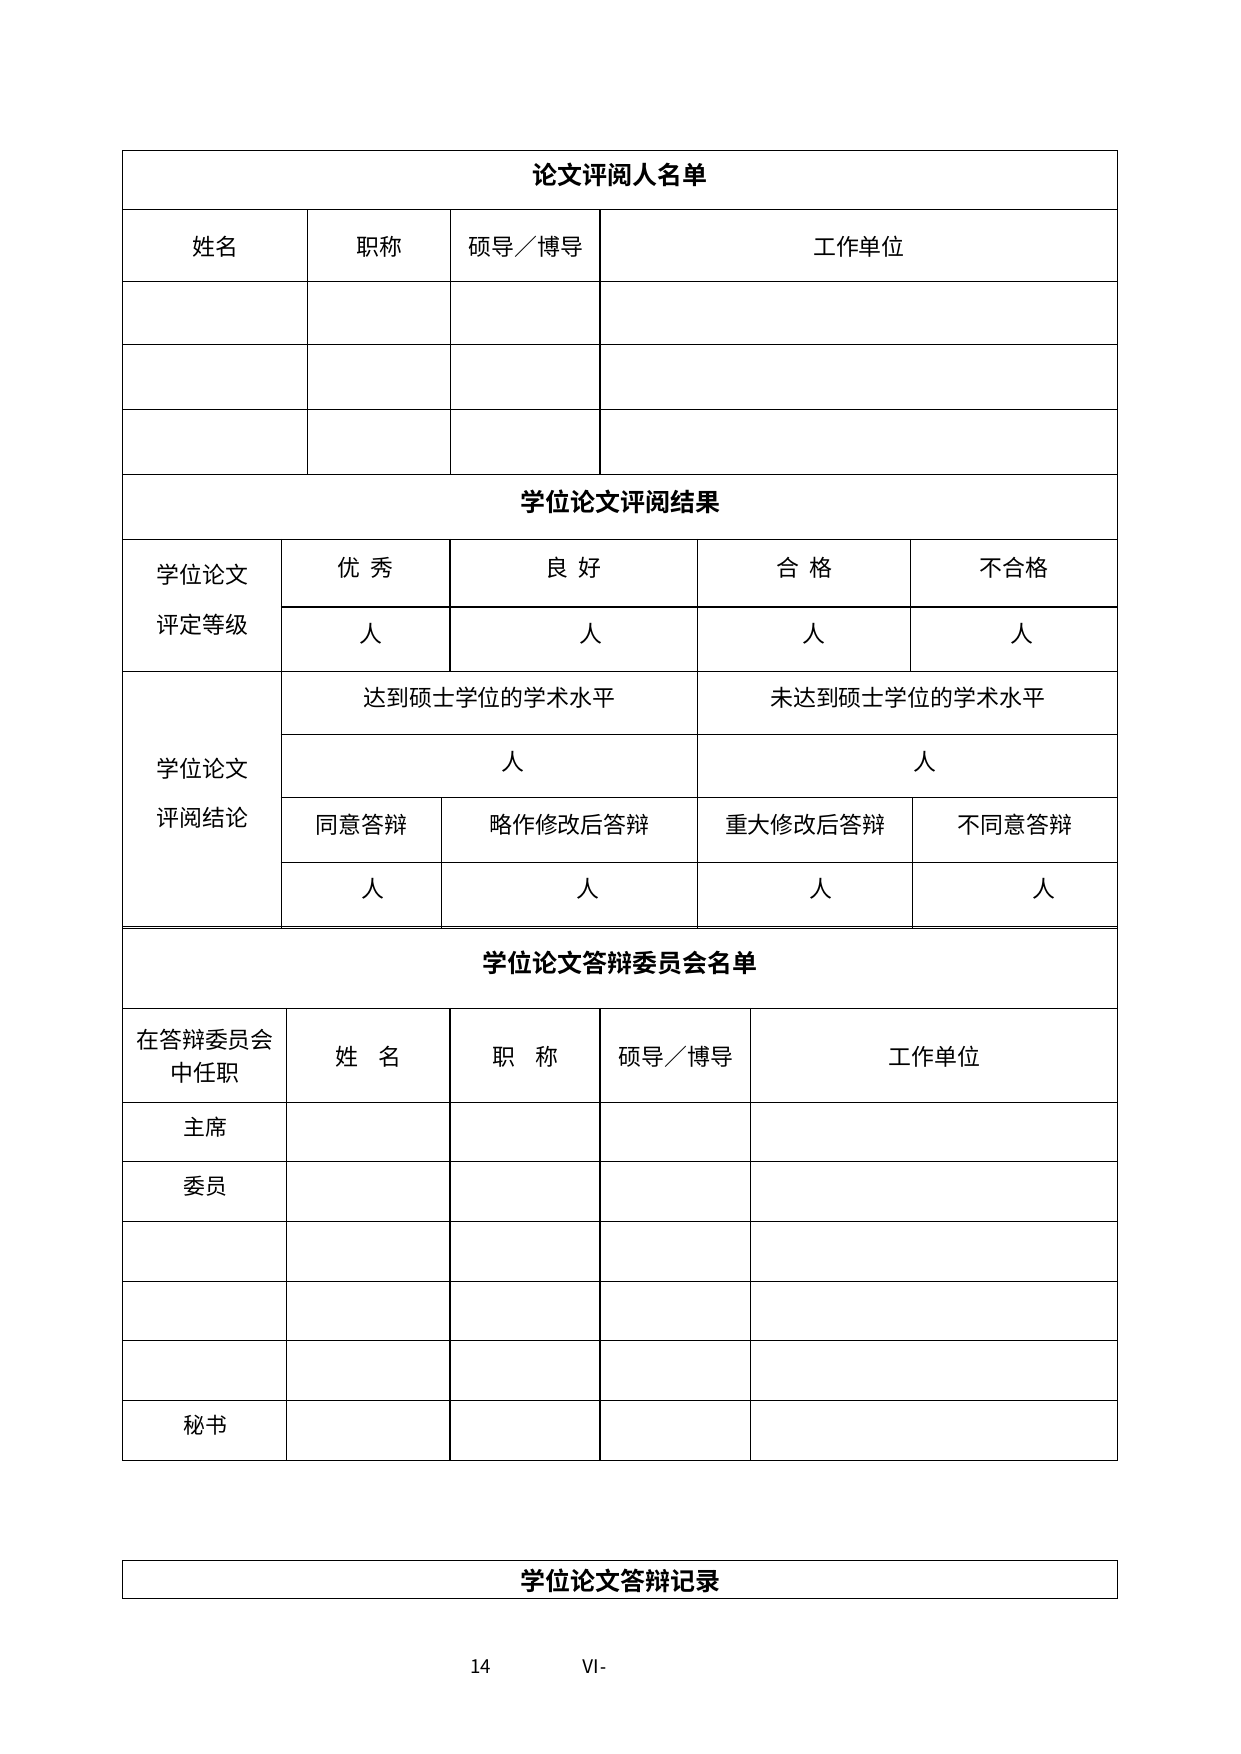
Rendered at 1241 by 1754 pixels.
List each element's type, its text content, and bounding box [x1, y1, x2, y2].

table_cell 人 [698, 608, 910, 671]
table_cell [751, 1282, 1117, 1340]
table_cell 人 [698, 863, 912, 926]
table_cell 达到硕士学位的学术水平 [282, 672, 697, 734]
table_cell 学位论文 评阅结论 [123, 672, 281, 926]
table_cell [287, 1103, 449, 1161]
table_cell 主席 [123, 1103, 286, 1161]
table_cell 不同意答辩 [913, 798, 1117, 862]
table_cell [287, 1341, 449, 1400]
table_cell [451, 1222, 599, 1281]
table_cell [601, 410, 1117, 474]
table_cell [451, 282, 599, 344]
table_cell [601, 1162, 750, 1221]
table_cell [751, 1162, 1117, 1221]
table_cell 略作修改后答辩 [442, 798, 697, 862]
table_cell 同意答辩 [282, 798, 441, 862]
table_cell 学位论文 评定等级 [123, 540, 281, 671]
table_cell [308, 345, 450, 409]
table_cell [451, 1162, 599, 1221]
table_cell 姓 名 [287, 1009, 449, 1102]
table_cell 硕导／博导 [451, 210, 599, 281]
table_header 论文评阅人名单 [123, 151, 1117, 209]
table_cell [751, 1401, 1117, 1460]
table_cell 优 秀 [282, 540, 449, 606]
table_cell 职 称 [451, 1009, 599, 1102]
table_cell 重大修改后答辩 [698, 798, 912, 862]
table_cell [751, 1341, 1117, 1400]
table_cell [601, 1282, 750, 1340]
table_cell [751, 1103, 1117, 1161]
table_cell [287, 1222, 449, 1281]
table_cell 人 [282, 863, 441, 926]
table_cell 人 [698, 735, 1117, 797]
table_cell 委员 [123, 1162, 286, 1221]
table_cell [123, 1222, 286, 1281]
table_cell [601, 1341, 750, 1400]
table_cell [451, 345, 599, 409]
table_cell [123, 345, 307, 409]
table_cell [601, 1222, 750, 1281]
table_cell [451, 1341, 599, 1400]
table_cell 合 格 [698, 540, 910, 606]
table_cell 姓名 [123, 210, 307, 281]
table_cell [123, 410, 307, 474]
table_cell 人 [282, 735, 697, 797]
table_cell 人 [911, 608, 1117, 671]
table_cell 人 [913, 863, 1117, 926]
table_cell 硕导／博导 [601, 1009, 750, 1102]
table_cell 不合格 [911, 540, 1117, 606]
table_cell 工作单位 [601, 210, 1117, 281]
table_cell 未达到硕士学位的学术水平 [698, 672, 1117, 734]
table_cell [123, 1282, 286, 1340]
table_cell 人 [442, 863, 697, 926]
table_cell 职称 [308, 210, 450, 281]
table_cell [308, 282, 450, 344]
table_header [123, 1561, 1117, 1598]
table_cell 人 [282, 608, 449, 671]
table_cell 学位论文答辩委员会名单 [123, 929, 1117, 1008]
table_cell [123, 1341, 286, 1400]
table_cell [308, 410, 450, 474]
table_cell [751, 1222, 1117, 1281]
table_cell [601, 345, 1117, 409]
table_cell 工作单位 [751, 1009, 1117, 1102]
table_cell [287, 1401, 449, 1460]
table_cell 学位论文评阅结果 [123, 475, 1117, 539]
table_cell [601, 1103, 750, 1161]
table_cell [287, 1282, 449, 1340]
table_cell 在答辩委员会中任职 [123, 1009, 286, 1102]
table_cell [601, 282, 1117, 344]
table_cell [451, 410, 599, 474]
table_cell 人 [451, 608, 697, 671]
table_cell 秘书 [123, 1401, 286, 1460]
table_cell [451, 1103, 599, 1161]
table_cell 良 好 [451, 540, 697, 606]
table_cell [451, 1282, 599, 1340]
table_cell [123, 282, 307, 344]
table_cell [287, 1162, 449, 1221]
table_cell [451, 1401, 599, 1460]
table_cell [601, 1401, 750, 1460]
